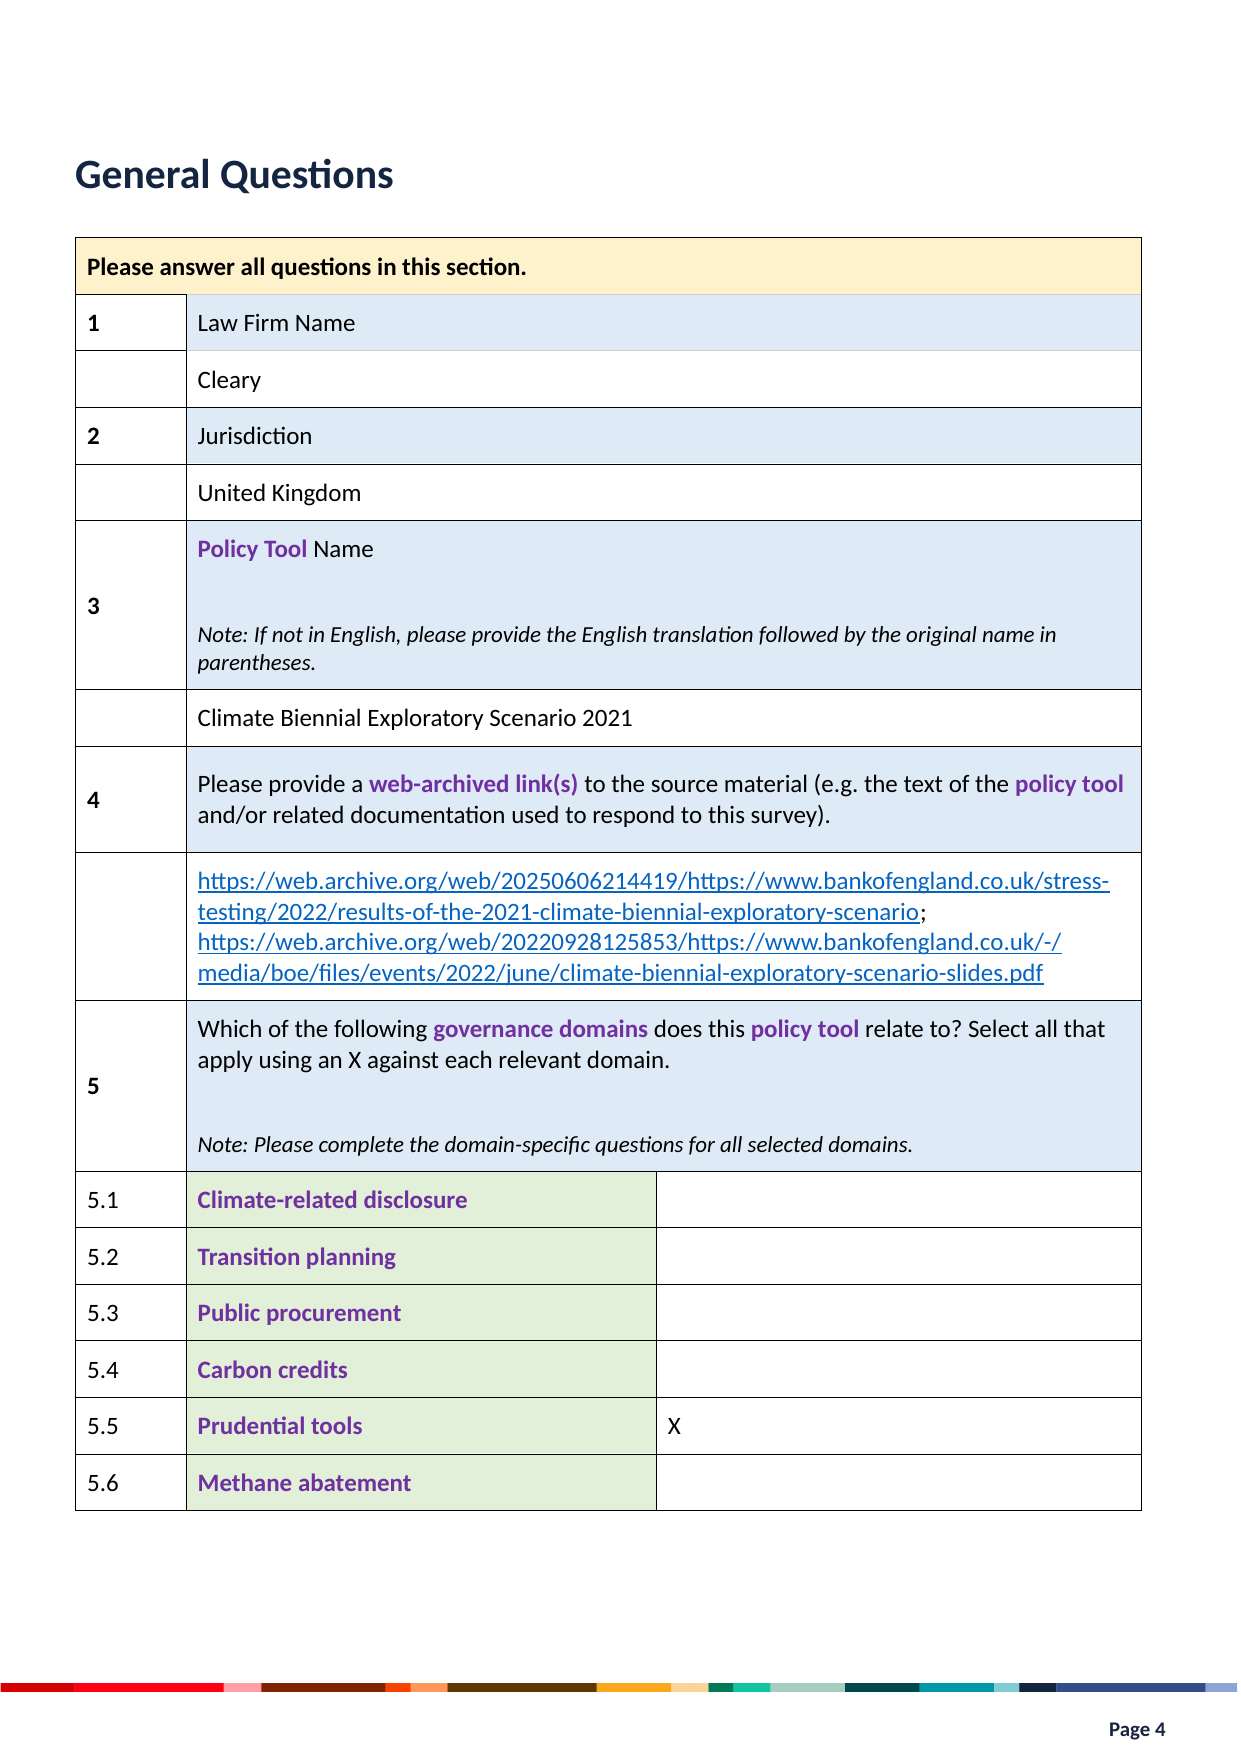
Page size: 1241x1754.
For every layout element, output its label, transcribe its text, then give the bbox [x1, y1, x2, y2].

table_cell 3 [76, 521, 186, 689]
table_cell 5.3 [76, 1285, 186, 1340]
table_cell 5.1 [76, 1172, 186, 1227]
table_cell [657, 1228, 1141, 1284]
table_cell Jurisdiction [187, 408, 1141, 463]
picture [0, 1683, 1236, 1692]
table_cell Carbon credits [187, 1341, 656, 1397]
table_cell 5.2 [76, 1228, 186, 1284]
table_cell 5 [76, 1001, 186, 1171]
table_cell 5.5 [76, 1398, 186, 1453]
table_cell https://web.archive.org/web/20250606214419/https://www.bankofengland.co.uk/stress-testing/2022/results-of-the-2021-climate-biennial-exploratory-scenario; https://web.archive.org/web/20220928125853/https://www.bankofengland.co.uk/-/media/boe/files/events/2022/june/climate-biennial-exploratory-scenario-slides.pdf [187, 853, 1141, 1000]
table_cell [76, 853, 186, 1000]
table_cell [657, 1341, 1141, 1397]
table_cell [76, 465, 186, 520]
table_cell Prudential tools [187, 1398, 656, 1453]
table_header Please answer all questions in this section. [76, 238, 1141, 294]
subtitle General Questions [75, 148, 1165, 199]
table_cell Transition planning [187, 1228, 656, 1284]
table_cell Cleary [187, 351, 1141, 407]
table_cell Please provide a web-archived link(s) to the source material (e.g. the text of the policy tool and/or related documentation used to respond to this survey). [187, 747, 1141, 852]
table_cell Public procurement [187, 1285, 656, 1340]
table_cell [76, 690, 186, 746]
table_cell Climate Biennial Exploratory Scenario 2021 [187, 690, 1141, 746]
table_cell United Kingdom [187, 465, 1141, 520]
table_cell [76, 351, 186, 407]
table_cell Which of the following governance domains does this policy tool relate to? Select all that apply using an X against each relevant domain. Note: Please complete the domain-specific questions for all selected domains. [187, 1001, 1141, 1171]
table_cell [657, 1455, 1141, 1510]
table_cell [657, 1285, 1141, 1340]
table_cell Policy Tool Name Note: If not in English, please provide the English translation followed by the original name in parentheses. [187, 521, 1141, 689]
table_cell Climate-related disclosure [187, 1172, 656, 1227]
table_cell 1 [76, 295, 186, 350]
table_cell 4 [76, 747, 186, 852]
table_cell 2 [76, 408, 186, 463]
table_cell 5.6 [76, 1455, 186, 1510]
table_cell Law Firm Name [187, 295, 1141, 350]
table_cell [657, 1172, 1141, 1227]
table_cell X [657, 1398, 1141, 1453]
table_cell Methane abatement [187, 1455, 656, 1510]
table_cell 5.4 [76, 1341, 186, 1397]
